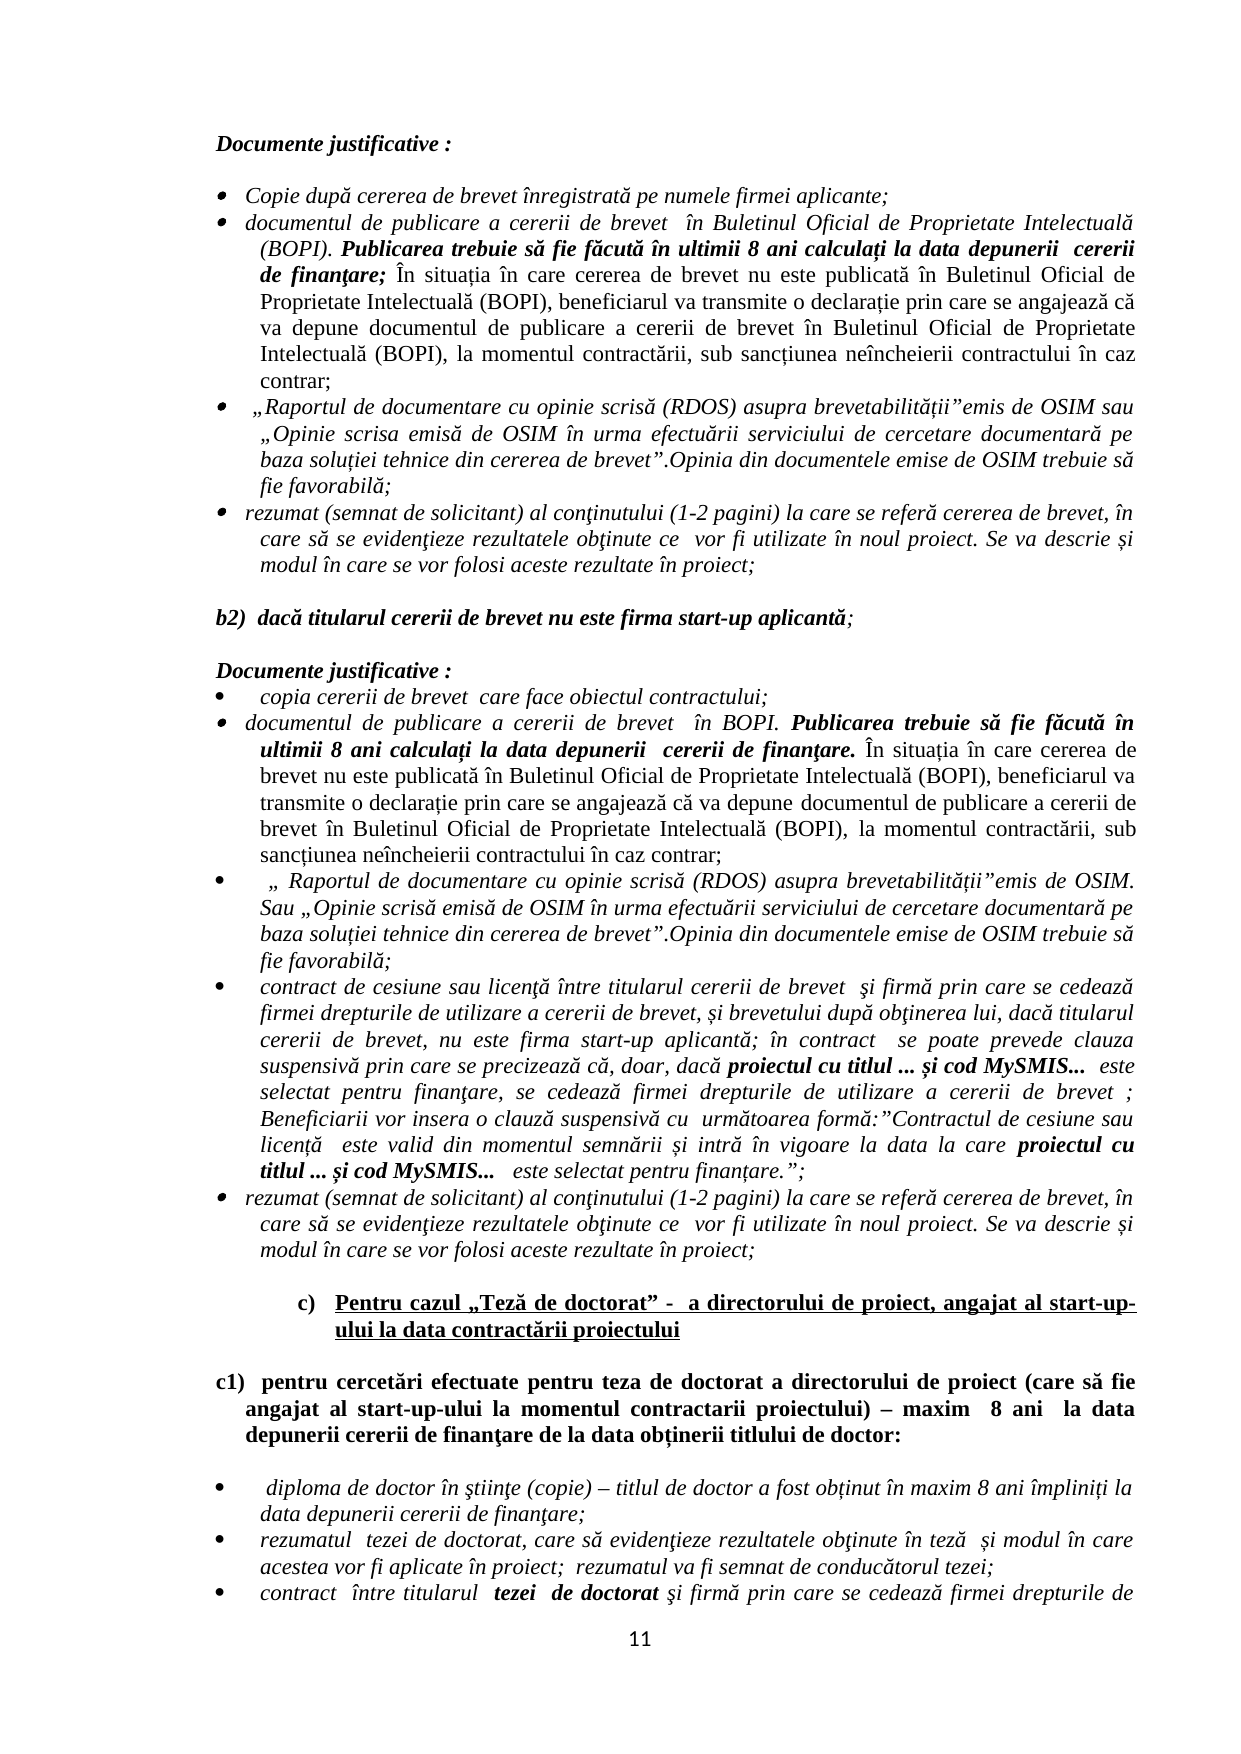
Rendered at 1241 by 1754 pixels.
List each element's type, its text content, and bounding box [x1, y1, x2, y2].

text b2) dacă titularul cererii de brevet nu este firma start-up aplicantă; [142, 604, 1137, 630]
text Documente justificative : [216, 130, 1137, 156]
list diploma de doctor în ştiinţe (copie) – titlul de doctor a fost obținut în maxim 8 ani împliniți la data depunerii cererii de finanţare; [216, 1474, 1137, 1526]
list rezumat (semnat de solicitant) al conţinutului (1-2 pagini) la care se referă cererea de brevet, în care să se evidenţieze rezultatele obţinute ce vor fi utilizate în noul proiect. Se va descrie și modul în care se vor folosi aceste rezultate în proiect; [216, 1184, 1137, 1263]
list contract de cesiune sau licenţă între titularul cererii de brevet şi firmă prin care se cedează firmei drepturile de utilizare a cererii de brevet, și brevetului după obţinerea lui, dacă titularul cererii de brevet, nu este firma start-up aplicantă; în contract se poate prevede clauza suspensivă prin care se precizează că, doar, dacă proiectul cu titlul ... și cod MySMIS... este selectat pentru finanţare, se cedează firmei drepturile de utilizare a cererii de brevet ; Beneficiarii vor insera o clauză suspensivă cu următoarea formă:”Contractul de cesiune sau licență este valid din momentul semnării și intră în vigoare la data la care proiectul cu titlul ... și cod MySMIS... este selectat pentru finanțare.”; [216, 973, 1137, 1184]
list rezumat (semnat de solicitant) al conţinutului (1-2 pagini) la care se referă cererea de brevet, în care să se evidenţieze rezultatele obţinute ce vor fi utilizate în noul proiect. Se va descrie și modul în care se vor folosi aceste rezultate în proiect; [216, 499, 1137, 578]
list „ Raportul de documentare cu opinie scrisă (RDOS) asupra brevetabilității”emis de OSIM. Sau „Opinie scrisă emisă de OSIM în urma efectuării serviciului de cercetare documentară pe baza soluției tehnice din cererea de brevet”.Opinia din documentele emise de OSIM trebuie să fie favorabilă; [216, 868, 1137, 973]
list copia cererii de brevet care face obiectul contractului; [216, 683, 1137, 709]
list Copie după cererea de brevet înregistrată pe numele firmei aplicante; [216, 182, 1137, 209]
list documentul de publicare a cererii de brevet în BOPI. Publicarea trebuie să fie făcută în ultimii 8 ani calculați la data depunerii cererii de finanţare. În situația în care cererea de brevet nu este publicată în Buletinul Oficial de Proprietate Intelectuală (BOPI), beneficiarul va transmite o declarație prin care se angajează că va depune documentul de publicare a cererii de brevet în Buletinul Oficial de Proprietate Intelectuală (BOPI), la momentul contractării, sub sancțiunea neîncheierii contractului în caz contrar; [216, 709, 1137, 868]
list documentul de publicare a cererii de brevet în Buletinul Oficial de Proprietate Intelectuală (BOPI). Publicarea trebuie să fie făcută în ultimii 8 ani calculați la data depunerii cererii de finanţare; În situația în care cererea de brevet nu este publicată în Buletinul Oficial de Proprietate Intelectuală (BOPI), beneficiarul va transmite o declarație prin care se angajează că va depune documentul de publicare a cererii de brevet în Buletinul Oficial de Proprietate Intelectuală (BOPI), la momentul contractării, sub sancțiunea neîncheierii contractului în caz contrar; [216, 209, 1137, 393]
list „Raportul de documentare cu opinie scrisă (RDOS) asupra brevetabilității”emis de OSIM sau „Opinie scrisa emisă de OSIM în urma efectuării serviciului de cercetare documentară pe baza soluției tehnice din cererea de brevet”.Opinia din documentele emise de OSIM trebuie să fie favorabilă; [216, 393, 1137, 499]
list Pentru cazul „Teză de doctorat” - a directorului de proiect, angajat al start-up-ului la data contractării proiectului [297, 1289, 1137, 1342]
text c1) pentru cercetări efectuate pentru teza de doctorat a directorului de proiect (care să fie angajat al start-up-ului la momentul contractarii proiectului) – maxim 8 ani la data depunerii cererii de finanţare de la data obținerii titlului de doctor: [216, 1368, 1137, 1447]
text Documente justificative : [216, 657, 1137, 683]
list rezumatul tezei de doctorat, care să evidenţieze rezultatele obţinute în teză și modul în care acestea vor fi aplicate în proiect; rezumatul va fi semnat de conducătorul tezei; [216, 1526, 1137, 1579]
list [216, 1579, 1137, 1606]
